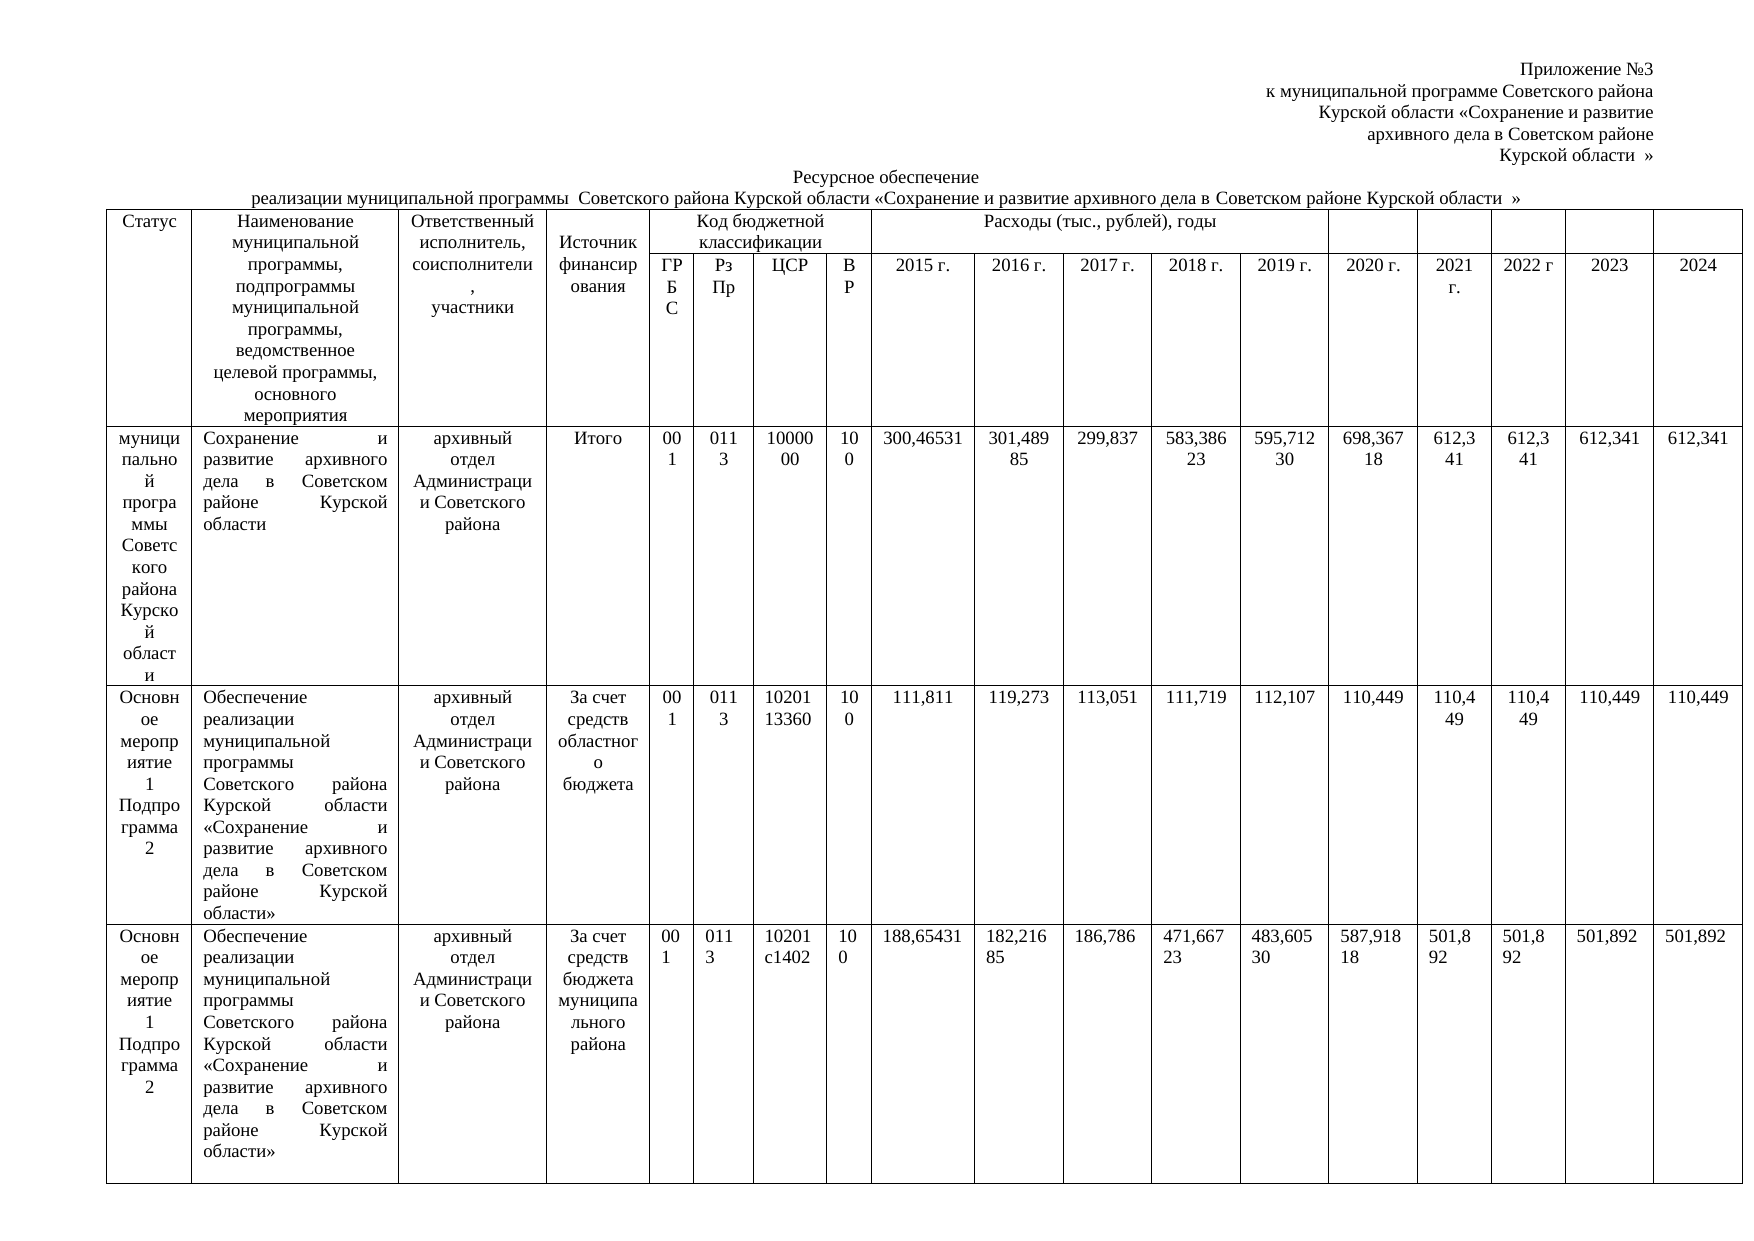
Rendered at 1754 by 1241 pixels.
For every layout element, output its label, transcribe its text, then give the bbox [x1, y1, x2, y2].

table_cell 100 [827, 686, 871, 923]
table_cell 111,811 [872, 686, 974, 923]
table_cell 1020113360 [754, 686, 826, 923]
table_cell 110,449 [1654, 686, 1742, 923]
table_cell 612,341 [1654, 427, 1742, 685]
table_header Источник финансирования [547, 210, 649, 426]
table_header [1654, 210, 1742, 253]
table_cell 110,449 [1492, 686, 1565, 923]
table_cell Итого [547, 427, 649, 685]
table_cell 110,449 [1418, 686, 1491, 923]
table_cell 001 [650, 925, 693, 1183]
text Ресурсное обеспечение [118, 166, 1654, 187]
text архивного дела в Советском районе [118, 123, 1654, 144]
table_cell 186,786 [1064, 925, 1151, 1183]
table_cell архивный отдел Администрации Советского района [399, 686, 546, 923]
table_header Статус [107, 210, 191, 426]
table_cell архивный отдел Администрации Советского района [399, 427, 546, 685]
table_cell 2017 г. [1064, 254, 1151, 426]
table_cell 10201 с1402 [754, 925, 826, 1183]
table_header [1418, 210, 1491, 253]
table_cell 188,65431 [872, 925, 974, 1183]
text Курской области » [118, 144, 1654, 166]
table_cell 2015 г. [872, 254, 974, 426]
table_cell ВР [827, 254, 871, 426]
table_cell 612,341 [1492, 427, 1565, 685]
table_cell 583,38623 [1152, 427, 1240, 685]
table_cell ГРБС [650, 254, 693, 426]
text Приложение №3 [118, 58, 1654, 79]
text реализации муниципальной программы Советского района Курской области «Сохранение и развитие архивного дела в Советском районе Курской области » [118, 187, 1654, 209]
table_cell 112,107 [1241, 686, 1328, 923]
table_cell 119,273 [975, 686, 1063, 923]
table_header [1492, 210, 1565, 253]
table_cell 2021 г. [1418, 254, 1491, 426]
table_header [1329, 210, 1417, 253]
table_cell 100 [827, 427, 871, 685]
table_cell 698,36718 [1329, 427, 1417, 685]
table_cell 501,892 [1418, 925, 1491, 1183]
text к муниципальной программе Советского района [118, 79, 1654, 101]
table_cell 110,449 [1329, 686, 1417, 923]
table_cell 2022 г [1492, 254, 1565, 426]
table_header Ответственный исполнитель, соисполнители, участники [399, 210, 546, 426]
table_cell 301,48985 [975, 427, 1063, 685]
table_header [1566, 210, 1653, 253]
table_cell 2016 г. [975, 254, 1063, 426]
table_header Код бюджетной классификации [650, 210, 871, 253]
table_cell 001 [650, 686, 693, 923]
table_cell Обеспечение реализации муниципальной программы Советского района Курской области «Сохранение и развитие архивного дела в Советском районе Курской области» [192, 925, 398, 1183]
table_cell 501,892 [1566, 925, 1653, 1183]
table_cell 612,341 [1566, 427, 1653, 685]
table_cell 595,71230 [1241, 427, 1328, 685]
table_cell ЦСР [754, 254, 826, 426]
table_cell 2023 [1566, 254, 1653, 426]
table_cell 111,719 [1152, 686, 1240, 923]
table_cell 182,21685 [975, 925, 1063, 1183]
table_cell 587,91818 [1329, 925, 1417, 1183]
table_cell 110,449 [1566, 686, 1653, 923]
table_cell 0113 [694, 686, 753, 923]
table_cell архивный отдел Администрации Советского района [399, 925, 546, 1183]
table_cell 471,66723 [1152, 925, 1240, 1183]
table_cell За счет средств областного бюджета [547, 686, 649, 923]
table_cell За счет средств бюджета муниципального района [547, 925, 649, 1183]
table_cell 2018 г. [1152, 254, 1240, 426]
table_header Наименование муниципальной программы, подпрограммы муниципальной программы, ведомственное целевой программы, основного мероприятия [192, 210, 398, 426]
table_cell Рз Пр [694, 254, 753, 426]
table_cell муниципальной программы Советского района Курской области [107, 427, 191, 685]
table_cell Основное мероприятие 1 Подпрограмма 2 [107, 925, 191, 1183]
table_cell 300,46531 [872, 427, 974, 685]
table_cell 483,60530 [1241, 925, 1328, 1183]
table_cell 501,892 [1654, 925, 1742, 1183]
table_cell 1000000 [754, 427, 826, 685]
table_cell 001 [650, 427, 693, 685]
table_cell 0113 [694, 925, 753, 1183]
table_cell Обеспечение реализации муниципальной программы Советского района Курской области «Сохранение и развитие архивного дела в Советском районе Курской области» [192, 686, 398, 923]
table_cell Основное мероприятие 1 Подпрограмма 2 [107, 686, 191, 923]
table_cell 2019 г. [1241, 254, 1328, 426]
table_cell 612,341 [1418, 427, 1491, 685]
table_header Расходы (тыс., рублей), годы [872, 210, 1328, 253]
text Курской области «Сохранение и развитие [118, 101, 1654, 123]
table_cell 113,051 [1064, 686, 1151, 923]
table_cell 2024 [1654, 254, 1742, 426]
table_cell 0113 [694, 427, 753, 685]
table_cell 299,837 [1064, 427, 1151, 685]
table_cell 2020 г. [1329, 254, 1417, 426]
table_cell 501,892 [1492, 925, 1565, 1183]
table_cell 100 [827, 925, 871, 1183]
table_cell Сохранение и развитие архивного дела в Советском районе Курской области [192, 427, 398, 685]
